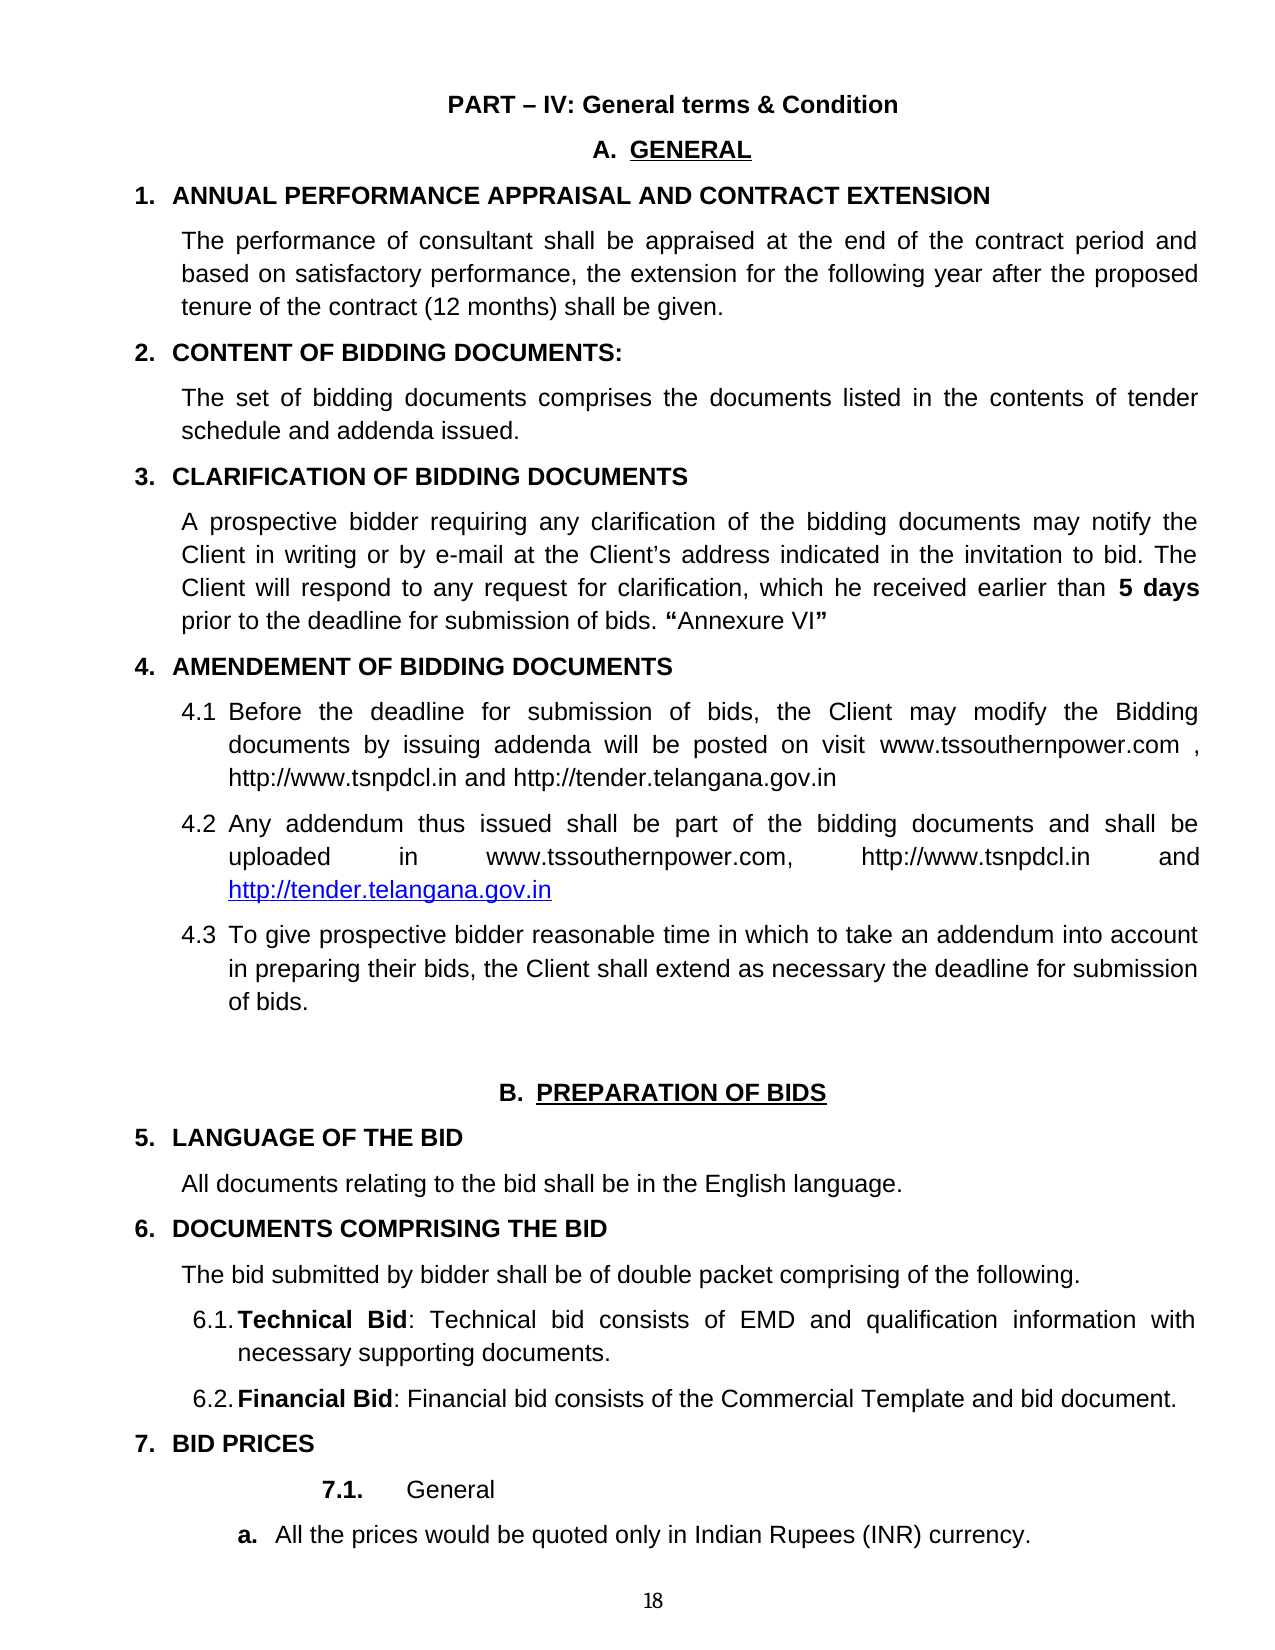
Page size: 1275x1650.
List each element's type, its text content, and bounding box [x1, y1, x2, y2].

subtitle GENERAL [144, 135, 1200, 164]
list Technical Bid: Technical bid consists of EMD and qualification information with necessary supporting documents. [192, 1305, 1197, 1367]
subtitle ANNUAL PERFORMANCE APPRAISAL AND CONTRACT EXTENSION [134, 181, 1200, 209]
subtitle CONTENT OF BIDDING DOCUMENTS: [134, 338, 1200, 366]
subtitle AMENDEMENT OF BIDDING DOCUMENTS [134, 652, 1200, 681]
subtitle PART – IV: General terms & Condition [177, 89, 1169, 118]
text All documents relating to the bid shall be in the English language. [181, 1169, 1200, 1197]
subtitle CLARIFICATION OF BIDDING DOCUMENTS [134, 462, 1200, 491]
text The performance of consultant shall be appraised at the end of the contract period and based on satisfactory performance, the extension for the following year after the proposed tenure of the contract (12 months) shall be given. [181, 226, 1200, 321]
list Any addendum thus issued shall be part of the bidding documents and shall be uploaded in www.tssouthernpower.com, http://www.tsnpdcl.in and http://tender.telangana.gov.in [181, 809, 1200, 904]
subtitle LANGUAGE OF THE BID [134, 1123, 1200, 1152]
subtitle BID PRICES [134, 1429, 1200, 1458]
text The bid submitted by bidder shall be of double packet comprising of the following. [181, 1260, 1200, 1288]
list Before the deadline for submission of bids, the Client may modify the Bidding documents by issuing addenda will be posted on visit www.tssouthernpower.com , http://www.tsnpdcl.in and http://tender.telangana.gov.in [181, 697, 1200, 792]
text The set of bidding documents comprises the documents listed in the contents of tender schedule and addenda issued. [181, 383, 1200, 445]
list All the prices would be quoted only in Indian Rupees (INR) currency. [237, 1520, 1200, 1549]
subtitle DOCUMENTS COMPRISING THE BID [134, 1214, 1200, 1243]
text A prospective bidder requiring any clarification of the bidding documents may notify the Client in writing or by e-mail at the Client’s address indicated in the invitation to bid. The Client will respond to any request for clarification, which he received earlier than 5 days prior to the deadline for submission of bids. “Annexure VI” [181, 507, 1200, 635]
list PREPARATION OF BIDS [125, 1078, 1200, 1106]
list Financial Bid: Financial bid consists of the Commercial Template and bid document. [192, 1384, 1197, 1412]
list General [322, 1475, 1200, 1503]
list To give prospective bidder reasonable time in which to take an addendum into account in preparing their bids, the Client shall extend as necessary the deadline for submission of bids. [181, 921, 1200, 1015]
